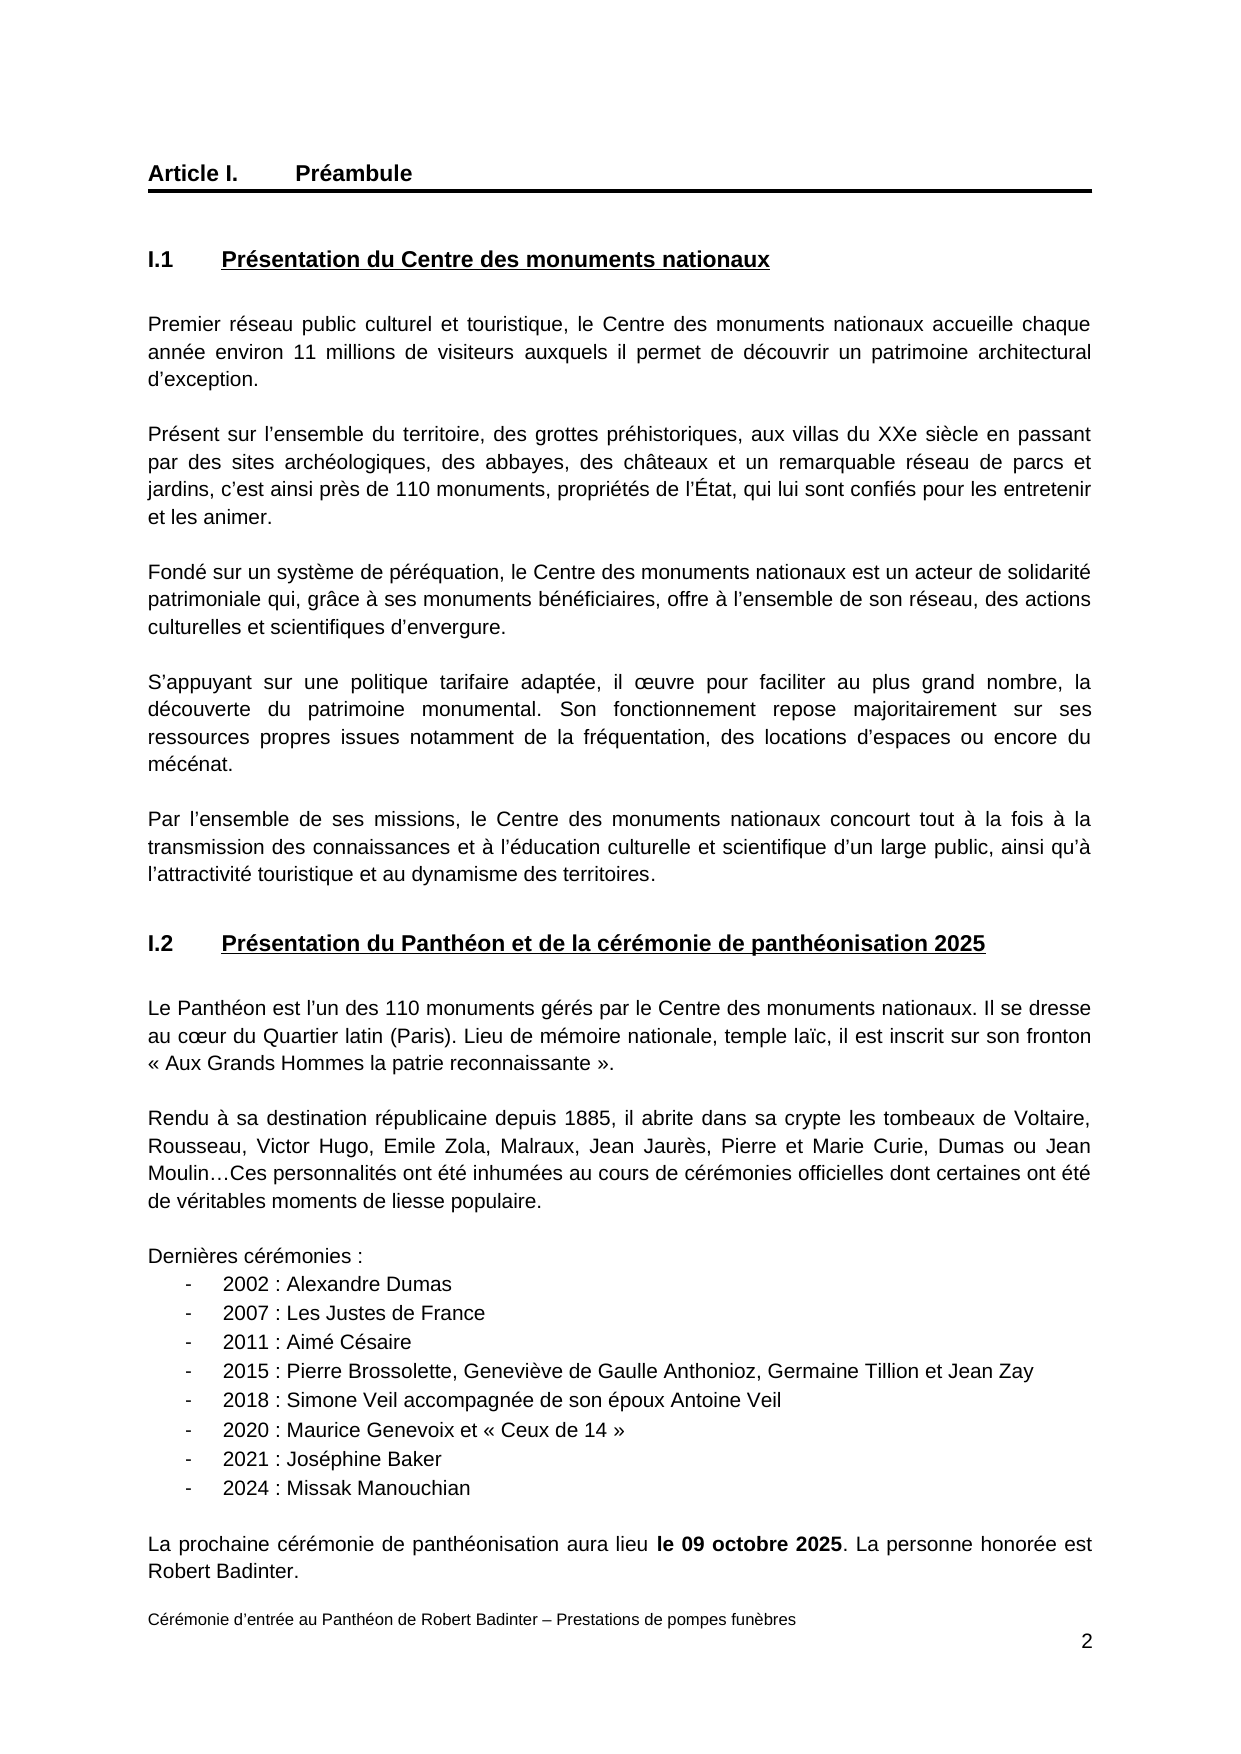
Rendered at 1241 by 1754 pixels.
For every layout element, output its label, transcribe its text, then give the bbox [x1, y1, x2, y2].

text La prochaine cérémonie de panthéonisation aura lieu le 09 octobre 2025. La personne honorée est Robert Badinter. [148, 1532, 1092, 1583]
text Présent sur l’ensemble du territoire, des grottes préhistoriques, aux villas du XXe siècle en passant par des sites archéologiques, des abbayes, des châteaux et un remarquable réseau de parcs et jardins, c’est ainsi près de 110 monuments, propriétés de l’État, qui lui sont confiés pour les entretenir et les animer. [148, 422, 1092, 529]
subtitle Préambule [148, 160, 1092, 189]
text Le Panthéon est l’un des 110 monuments gérés par le Centre des monuments nationaux. Il se dresse au cœur du Quartier latin (Paris). Lieu de mémoire nationale, temple laïc, il est inscrit sur son fronton « Aux Grands Hommes la patrie reconnaissante ». [148, 996, 1092, 1075]
text Rendu à sa destination républicaine depuis 1885, il abrite dans sa crypte les tombeaux de Voltaire, Rousseau, Victor Hugo, Emile Zola, Malraux, Jean Jaurès, Pierre et Marie Curie, Dumas ou Jean Moulin…Ces personnalités ont été inhumées au cours de cérémonies officielles dont certaines ont été de véritables moments de liesse populaire. [148, 1106, 1092, 1212]
text Fondé sur un système de péréquation, le Centre des monuments nationaux est un acteur de solidarité patrimoniale qui, grâce à ses monuments bénéficiaires, offre à l’ensemble de son réseau, des actions culturelles et scientifiques d’envergure. [148, 560, 1092, 639]
list 2011 : Aimé Césaire [185, 1329, 1092, 1355]
list 2018 : Simone Veil accompagnée de son époux Antoine Veil [185, 1388, 1092, 1413]
list 2015 : Pierre Brossolette, Geneviève de Gaulle Anthonioz, Germaine Tillion et Jean Zay [185, 1358, 1092, 1384]
list 2002 : Alexandre Dumas [185, 1271, 1092, 1296]
text Par l’ensemble de ses missions, le Centre des monuments nationaux concourt tout à la fois à la transmission des connaissances et à l’éducation culturelle et scientifique d’un large public, ainsi qu’à l’attractivité touristique et au dynamisme des territoires. [148, 807, 1092, 886]
text S’appuyant sur une politique tarifaire adaptée, il œuvre pour faciliter au plus grand nombre, la découverte du patrimoine monumental. Son fonctionnement repose majoritairement sur ses ressources propres issues notamment de la fréquentation, des locations d’espaces ou encore du mécénat. [148, 670, 1092, 776]
list 2020 : Maurice Genevoix et « Ceux de 14 » [185, 1417, 1092, 1442]
text Premier réseau public culturel et touristique, le Centre des monuments nationaux accueille chaque année environ 11 millions de visiteurs auxquels il permet de découvrir un patrimoine architectural d’exception. [148, 312, 1092, 391]
list 2024 : Missak Manouchian [185, 1475, 1092, 1501]
subtitle Présentation du Centre des monuments nationaux [148, 246, 1092, 272]
list 2021 : Joséphine Baker [185, 1446, 1092, 1471]
text Dernières cérémonies : [148, 1243, 1092, 1267]
subtitle Présentation du Panthéon et de la cérémonie de panthéonisation 2025 [148, 930, 1092, 956]
list 2007 : Les Justes de France [185, 1300, 1092, 1326]
